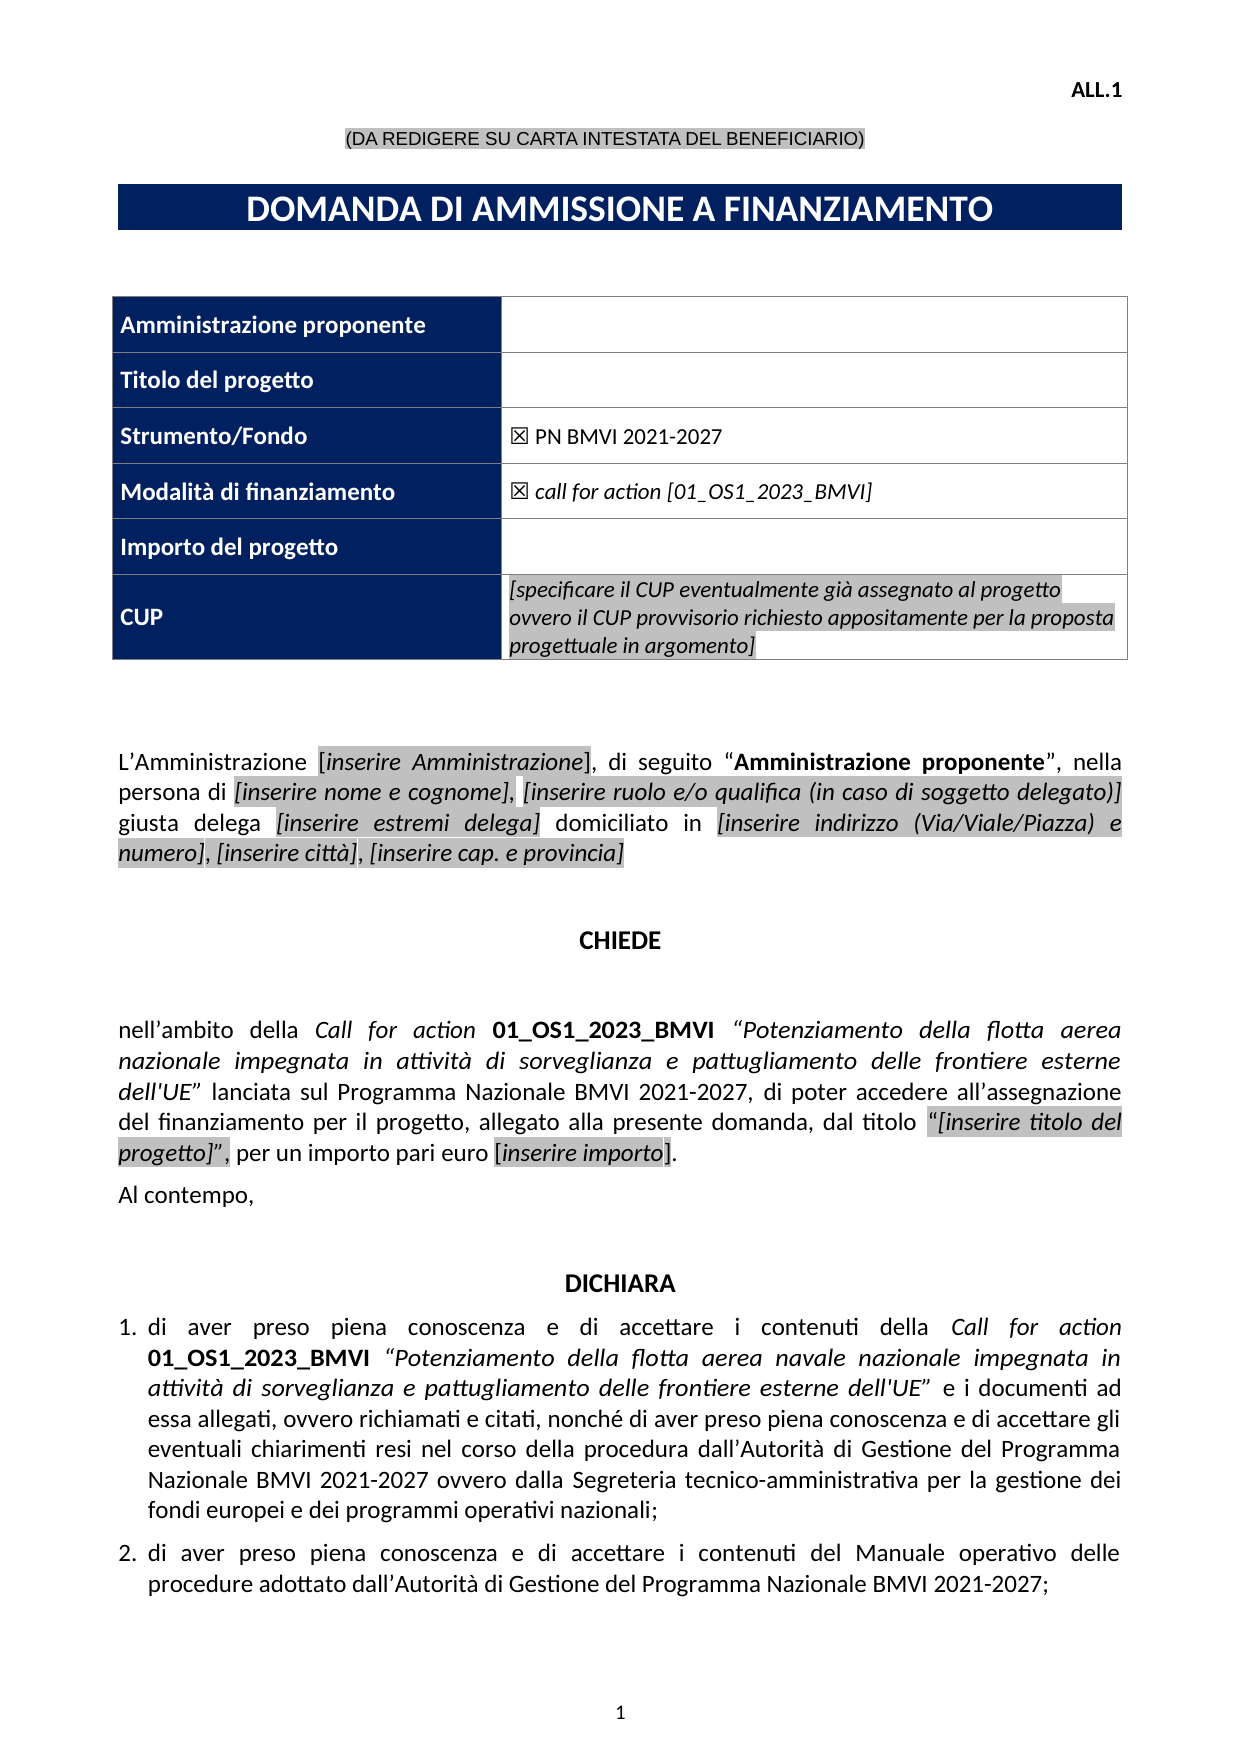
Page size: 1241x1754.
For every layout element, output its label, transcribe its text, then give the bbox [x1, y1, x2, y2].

table_cell CUP [113, 575, 501, 659]
list di aver preso piena conoscenza e di accettare i contenuti della Call for action 01_OS1_2023_BMVI “Potenziamento della flotta aerea navale nazionale impegnata in attività di sorveglianza e pattugliamento delle frontiere esterne dell'UE” e i documenti ad essa allegati, ovvero richiamati e citati, nonché di aver preso piena conoscenza e di accettare gli eventuali chiarimenti resi nel corso della procedura dall’Autorità di Gestione del Programma Nazionale BMVI 2021-2027 ovvero dalla Segreteria tecnico-amministrativa per la gestione dei fondi europei e dei programmi operativi nazionali; [118, 1311, 1122, 1525]
table_cell [502, 353, 1127, 407]
text DICHIARA [118, 1266, 1122, 1299]
table_cell Importo del progetto [113, 519, 501, 574]
text nell’ambito della Call for action 01_OS1_2023_BMVI “Potenziamento della flotta aerea nazionale impegnata in attività di sorveglianza e pattugliamento delle frontiere esterne dell'UE” lanciata sul Programma Nazionale BMVI 2021-2027, di poter accedere all’assegnazione del finanziamento per il progetto, allegato alla presente domanda, dal titolo “[inserire titolo del progetto]”, per un importo pari euro [inserire importo]. [118, 1014, 1122, 1167]
list di aver preso piena conoscenza e di accettare i contenuti del Manuale operativo delle procedure adottato dall’Autorità di Gestione del Programma Nazionale BMVI 2021-2027; [118, 1537, 1122, 1598]
table_cell PN BMVI 2021-2027 [502, 408, 1127, 463]
table_cell Modalità di finanziamento [113, 464, 501, 518]
table_cell [specificare il CUP eventualmente già assegnato al progetto ovvero il CUP provvisorio richiesto appositamente per la proposta progettuale in argomento] [756, 575, 1127, 659]
table_header Amministrazione proponente [113, 297, 501, 352]
text L’Amministrazione [inserire Amministrazione], di seguito “Amministrazione proponente”, nella persona di [inserire nome e cognome], [inserire ruolo e/o qualifica (in caso di soggetto delegato)] giusta delega [inserire estremi delega] domiciliato in [inserire indirizzo (Via/Viale/Piazza) e numero], [inserire città], [inserire cap. e provincia] [118, 746, 1122, 868]
table_cell [502, 519, 1127, 574]
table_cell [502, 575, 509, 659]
text CHIEDE [118, 923, 1122, 957]
table_header [502, 297, 1127, 352]
table_cell call for action [01_OS1_2023_BMVI] [502, 464, 1127, 518]
table_cell Titolo del progetto [113, 353, 501, 407]
table_cell Strumento/Fondo [113, 408, 501, 463]
text DOMANDA DI AMMISSIONE A FINANZIAMENTO [118, 184, 1122, 230]
text Al contempo, [118, 1180, 1122, 1210]
